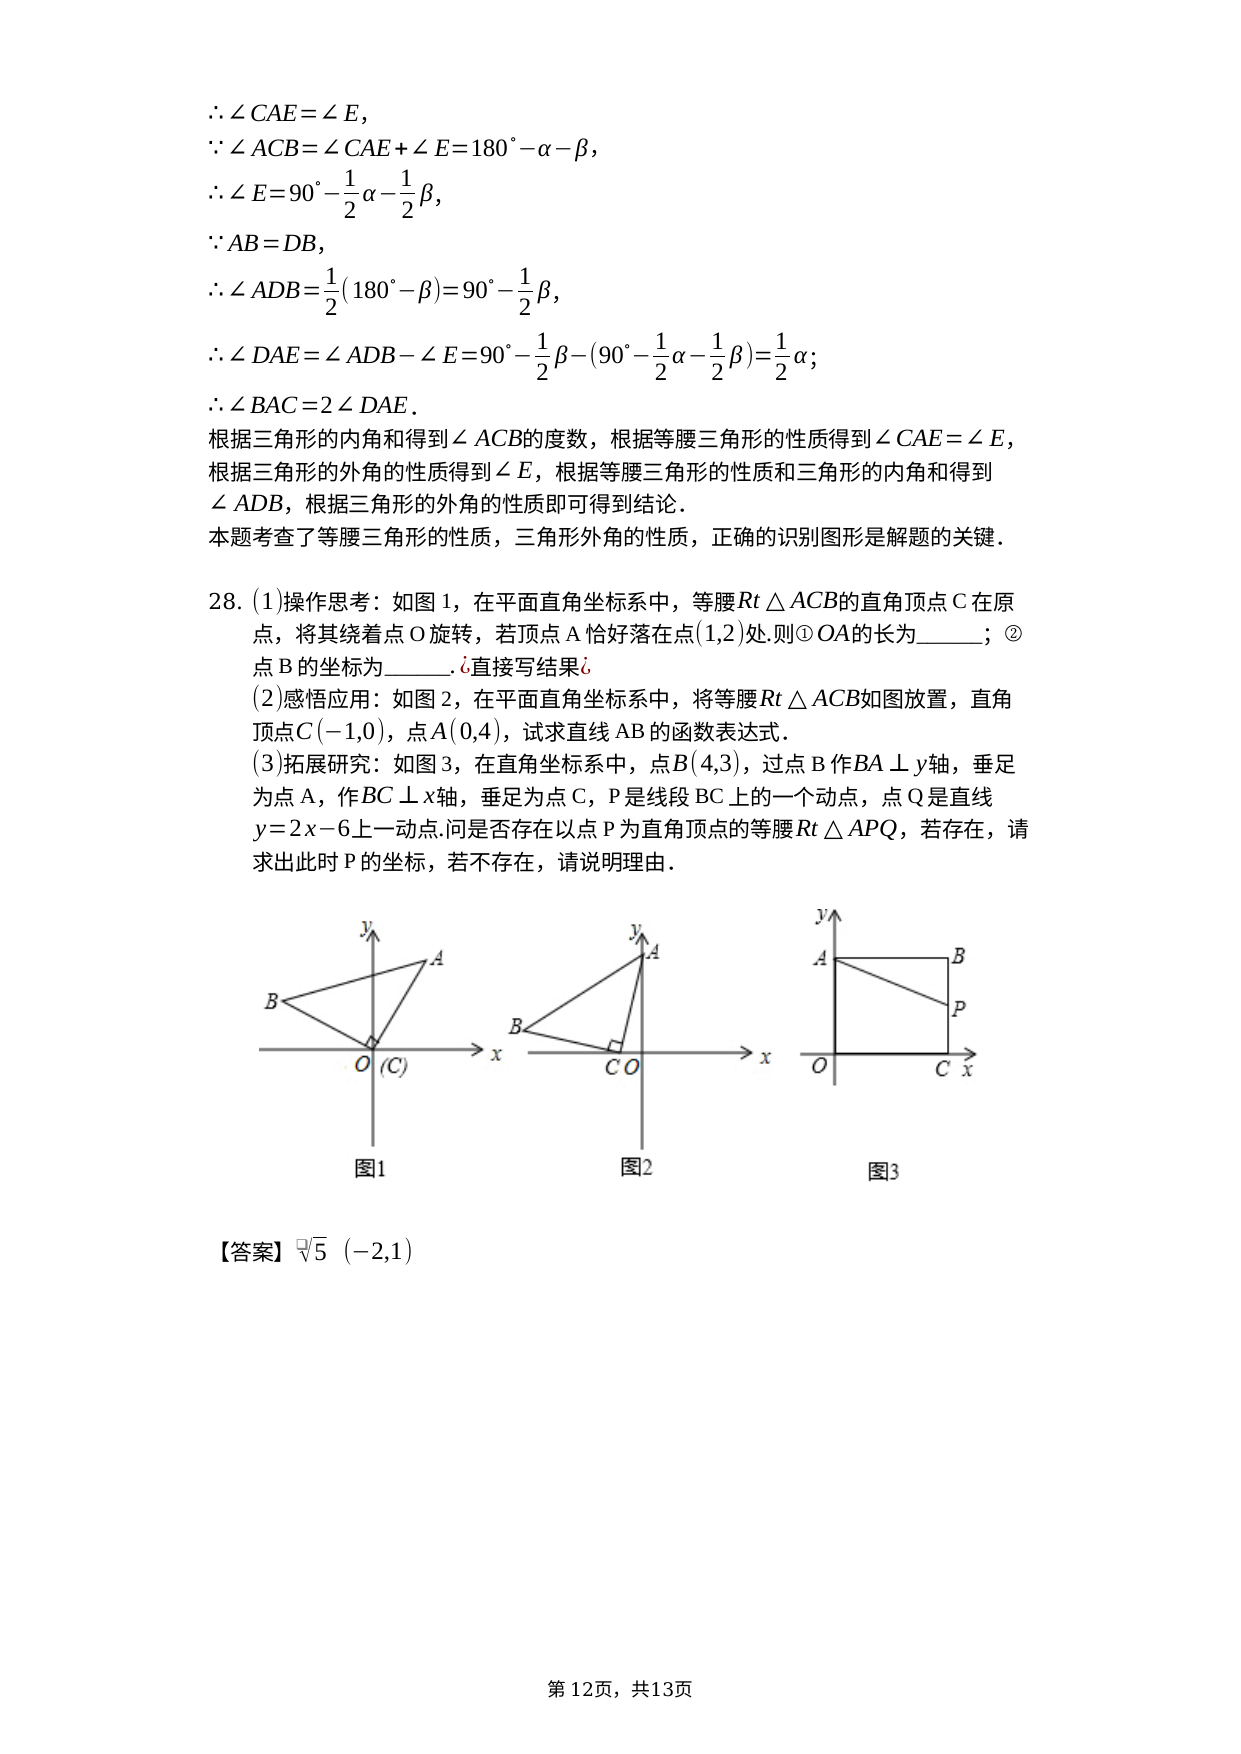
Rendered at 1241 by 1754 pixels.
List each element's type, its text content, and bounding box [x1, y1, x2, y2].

picture [259, 909, 982, 1186]
list 操作思考：如图1，在平面直角坐标系中，等腰的直角顶点C在原点，将其绕着点O旋转，若顶点A恰好落在点处则的长为______；点B的坐标为______直接写结果 感悟应用：如图2，在平面直角坐标系中，将等腰如图放置，直角顶点，点，试求直线AB的函数表达式． 拓展研究：如图3，在直角坐标系中，点，过点B作轴，垂足为点A，作轴，垂足为点C，P是线段BC上的一个动点，点Q是直线上一动点问是否存在以点P为直角顶点的等腰，若存在，请求出此时P的坐标，若不存在，请说明理由． [208, 584, 1032, 909]
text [208, 97, 1032, 584]
text 【答案】 [208, 1234, 1032, 1267]
